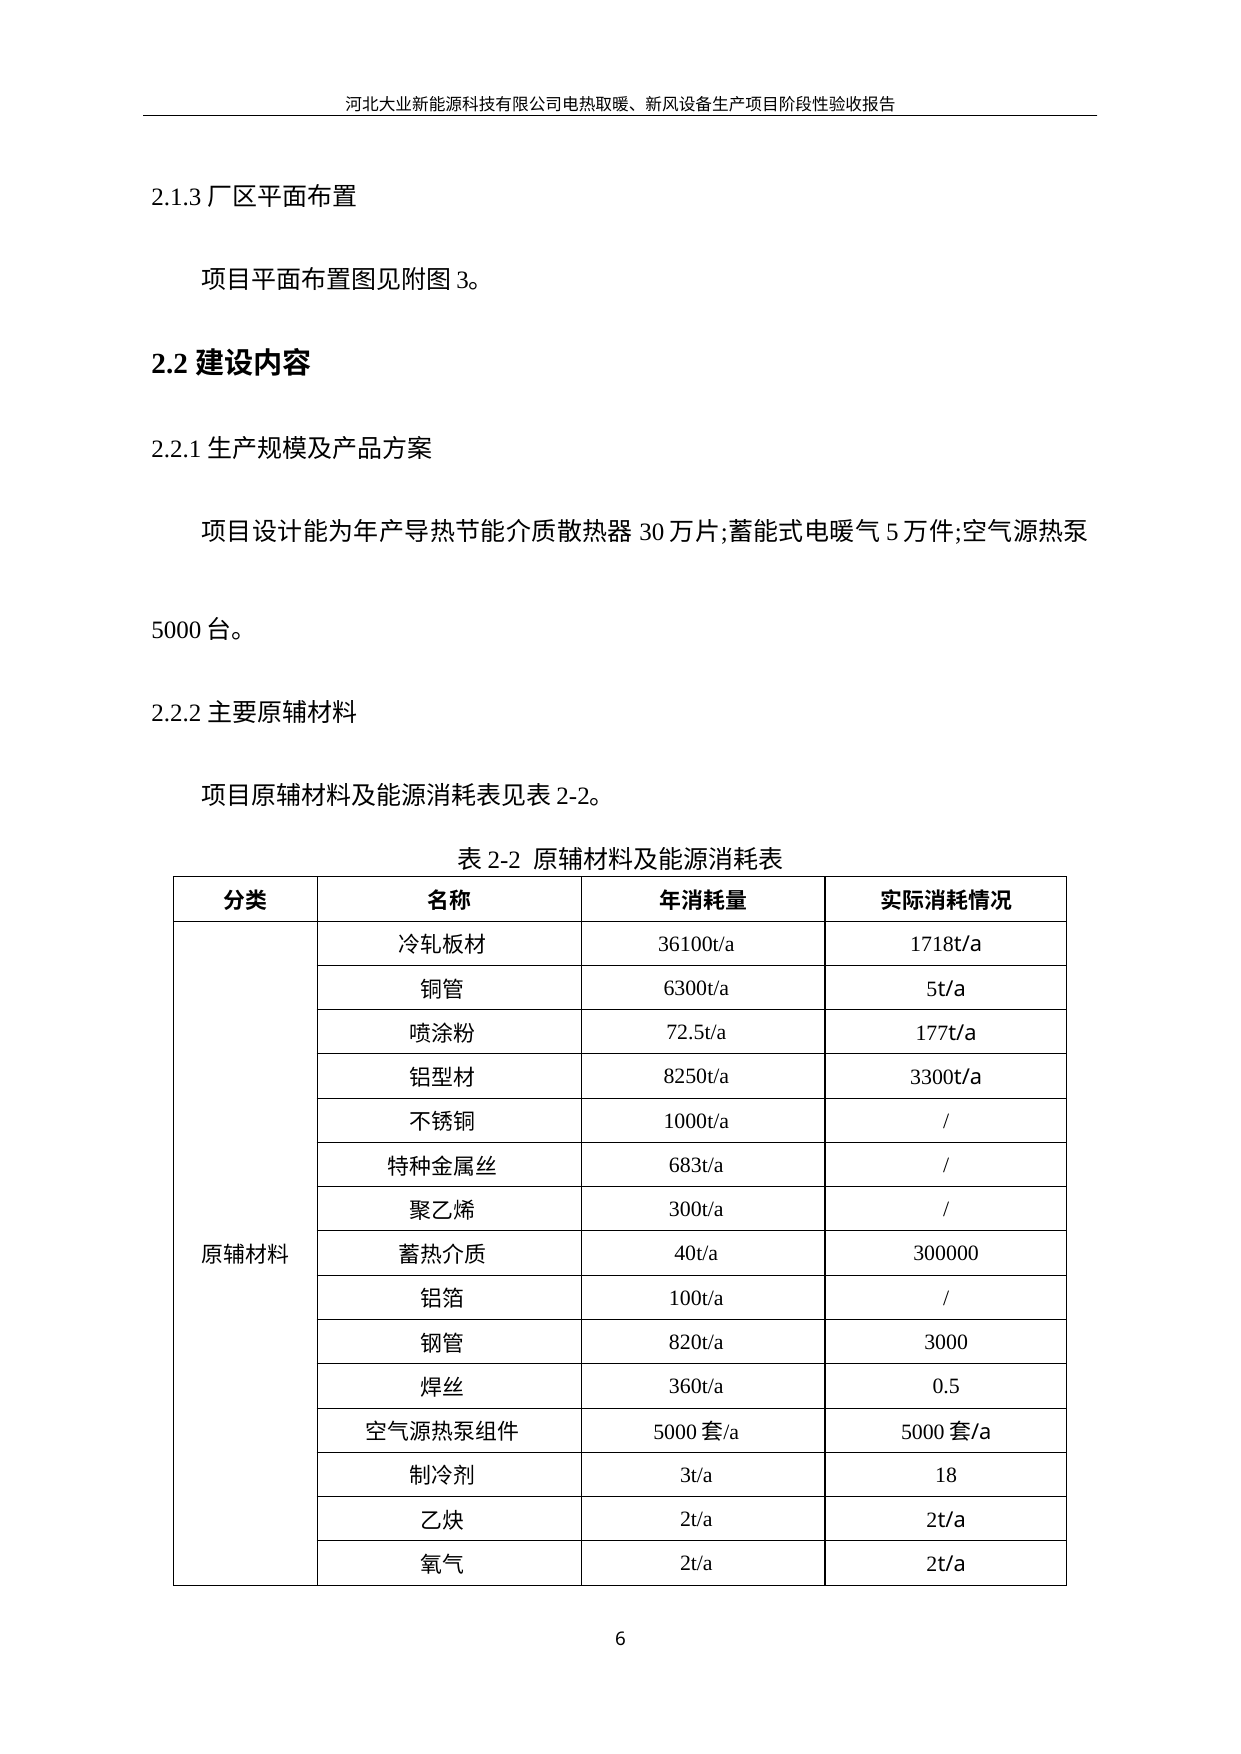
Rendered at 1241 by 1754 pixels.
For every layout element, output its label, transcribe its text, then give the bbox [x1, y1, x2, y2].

table_cell 钢管 [318, 1320, 581, 1363]
table_cell 1718t/a [826, 922, 1066, 965]
table_cell 焊丝 [318, 1364, 581, 1407]
table_cell 喷涂粉 [318, 1010, 581, 1053]
table_cell 空气源热泵组件 [318, 1409, 581, 1452]
table_cell 原辅材料 [174, 922, 317, 1584]
table_cell 特种金属丝 [318, 1143, 581, 1186]
table_cell 0.5 [826, 1364, 1066, 1407]
table_cell 铜管 [318, 966, 581, 1009]
table_cell 冷轧板材 [318, 922, 581, 965]
table_cell 36100t/a [582, 922, 824, 965]
table_cell 铝箔 [318, 1276, 581, 1319]
subtitle 2.1.3 厂区平面布置 [151, 162, 1089, 227]
table_cell 5000套/a [582, 1409, 824, 1452]
subtitle 2.2.2 主要原辅材料 [151, 678, 1089, 743]
table_cell 氧气 [318, 1541, 581, 1584]
table_cell 18 [826, 1453, 1066, 1496]
subtitle 2.2 建设内容 [151, 328, 1089, 393]
table_cell 100t/a [582, 1276, 824, 1319]
text 项目原辅材料及能源消耗表见表2-2。 [151, 761, 1089, 826]
table_cell 1000t/a [582, 1099, 824, 1142]
table_cell 8250t/a [582, 1054, 824, 1098]
table_header 实际消耗情况 [826, 877, 1066, 921]
table_cell 683t/a [582, 1143, 824, 1186]
table_cell 3300t/a [826, 1054, 1066, 1098]
table_header 名称 [318, 877, 581, 921]
table_cell 聚乙烯 [318, 1187, 581, 1230]
table_cell / [826, 1143, 1066, 1186]
table_cell 5t/a [826, 966, 1066, 1009]
table_cell 不锈铜 [318, 1099, 581, 1142]
table_header 年消耗量 [582, 877, 824, 921]
table_cell 6300t/a [582, 966, 824, 1009]
table_header 分类 [174, 877, 317, 921]
subtitle 2.2.1 生产规模及产品方案 [151, 414, 1089, 479]
table_cell 2t/a [826, 1541, 1066, 1584]
table_cell 72.5t/a [582, 1010, 824, 1053]
table_cell 5000套/a [826, 1409, 1066, 1452]
subtitle 项目设计能为年产导热节能介质散热器30万片;蓄能式电暖气5万件;空气源热泵5000台。 [151, 497, 1089, 660]
table_cell 铝型材 [318, 1054, 581, 1098]
table_cell 300000 [826, 1231, 1066, 1275]
table_cell 2t/a [582, 1541, 824, 1584]
table_cell 制冷剂 [318, 1453, 581, 1496]
table_cell 820t/a [582, 1320, 824, 1363]
text 表2-2 原辅材料及能源消耗表 [151, 826, 1089, 876]
table_cell 3t/a [582, 1453, 824, 1496]
table_cell 蓄热介质 [318, 1231, 581, 1275]
table_cell / [826, 1276, 1066, 1319]
text 项目平面布置图见附图3。 [151, 245, 1089, 310]
table_cell 乙炔 [318, 1497, 581, 1540]
table_cell 2t/a [582, 1497, 824, 1540]
table_cell 3000 [826, 1320, 1066, 1363]
table_cell 177t/a [826, 1010, 1066, 1053]
table_cell 300t/a [582, 1187, 824, 1230]
table_cell 2t/a [826, 1497, 1066, 1540]
table_cell / [826, 1187, 1066, 1230]
table_cell 40t/a [582, 1231, 824, 1275]
table_cell 360t/a [582, 1364, 824, 1407]
table_cell / [826, 1099, 1066, 1142]
